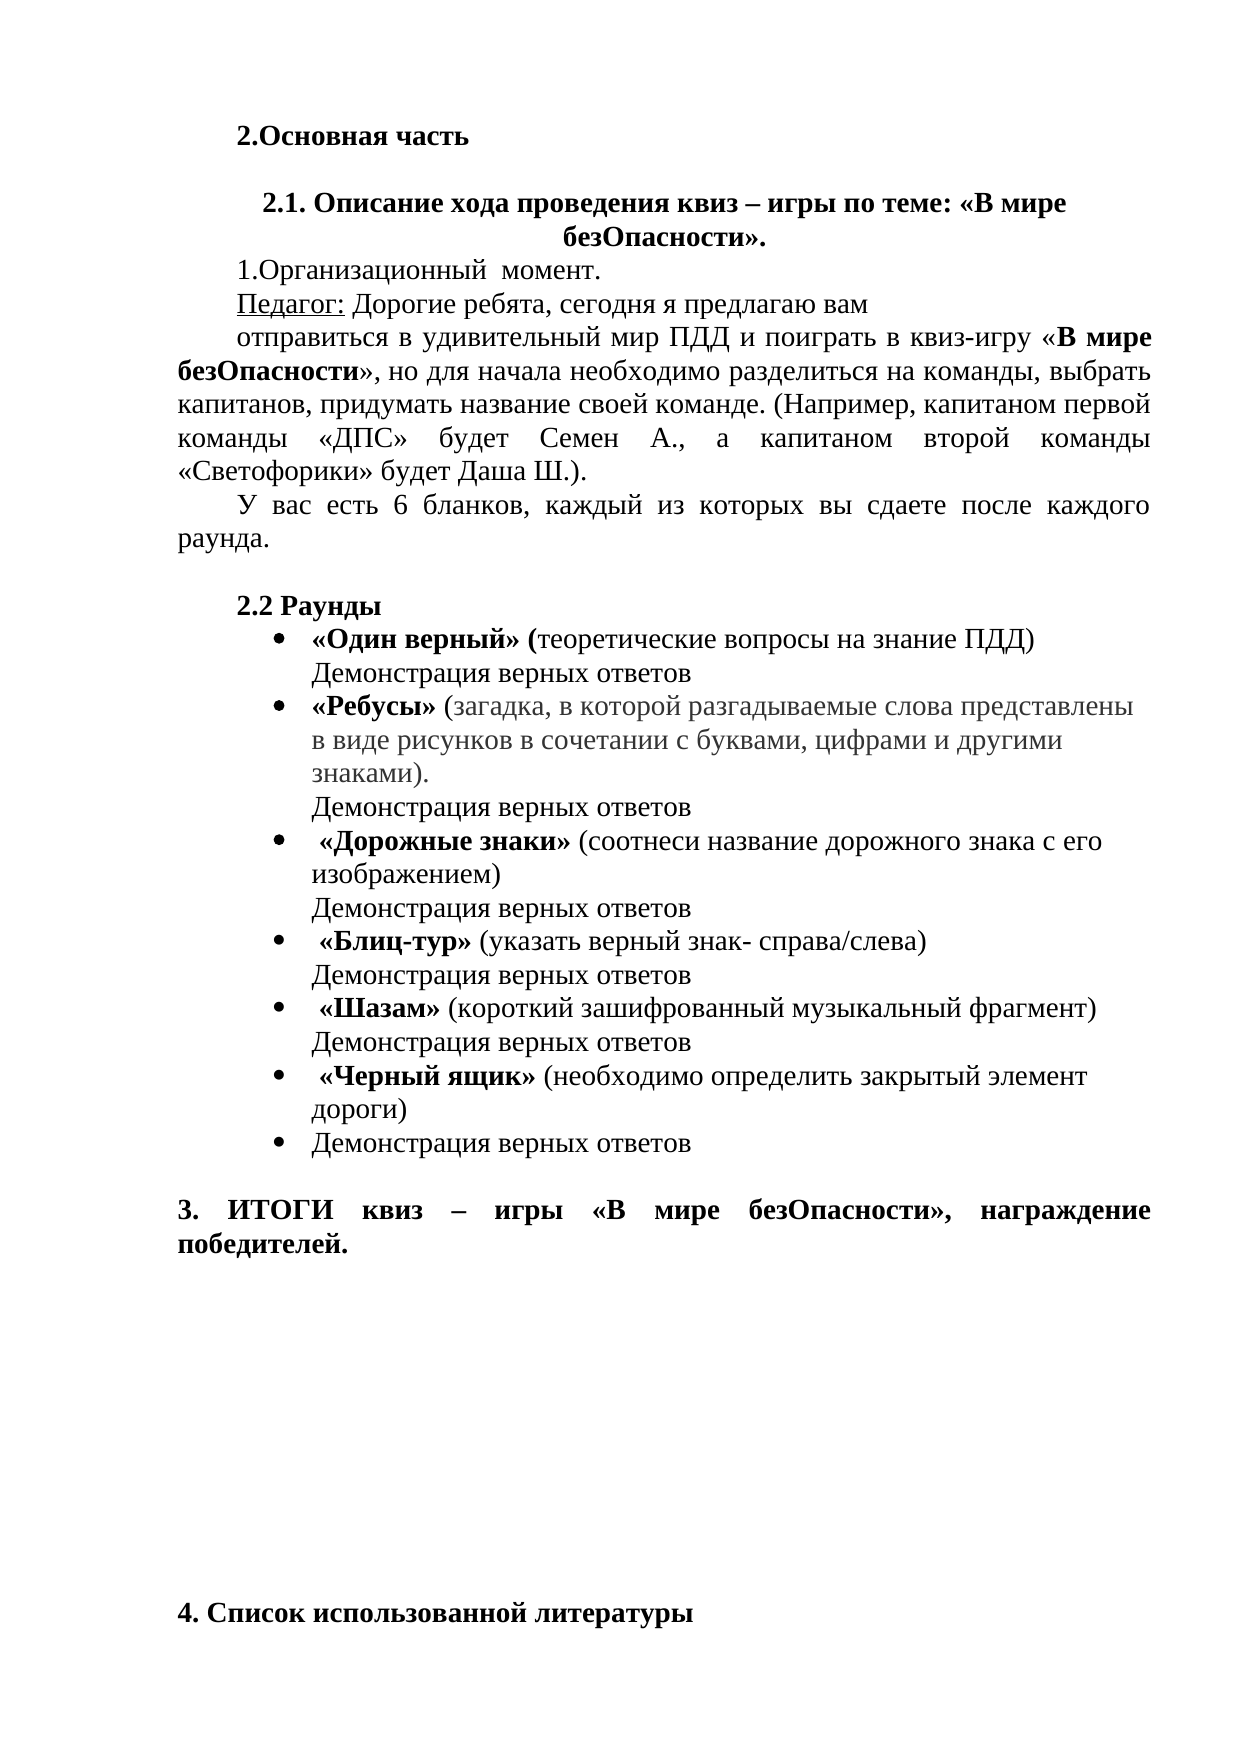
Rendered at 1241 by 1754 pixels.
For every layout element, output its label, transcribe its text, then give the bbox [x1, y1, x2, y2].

list «Один верный» (теоретические вопросы на знание ПДД) [274, 621, 1152, 655]
list Демонстрация верных ответов [311, 655, 1152, 688]
text 3. ИТОГИ квиз – игры «В мире безОпасности», награждение победителей. [177, 1192, 1152, 1259]
list «Ребусы» (загадка, в которой разгадываемые слова представлены в виде рисунков в сочетании с буквами, цифрами и другими знаками). [274, 688, 1152, 789]
text 4. Список использованной литературы [177, 1595, 1152, 1628]
list «Черный ящик» (необходимо определить закрытый элемент дороги) [274, 1058, 1152, 1125]
text 2.Основная часть [177, 118, 1152, 152]
list «Блиц-тур» (указать верный знак- справа/слева) [274, 923, 1152, 957]
text У вас есть 6 бланков, каждый из которых вы сдаете после каждого раунда. [177, 487, 1152, 554]
list «Шазам» (короткий зашифрованный музыкальный фрагмент) [274, 991, 1152, 1024]
text 2.2 Раунды [177, 588, 1152, 621]
list Демонстрация верных ответов [311, 1024, 1152, 1058]
list Демонстрация верных ответов [311, 789, 1152, 823]
text 2.1. Описание хода проведения квиз – игры по теме: «В мире безОпасности». [177, 185, 1152, 252]
text Педагог: Дорогие ребята, сегодня я предлагаю вам [177, 286, 1152, 319]
list «Дорожные знаки» (соотнеси название дорожного знака с его изображением) [274, 823, 1152, 890]
list Демонстрация верных ответов [311, 957, 1152, 991]
list Демонстрация верных ответов [274, 1125, 1152, 1159]
text отправиться в удивительный мир ПДД и поиграть в квиз-игру «В мире безОпасности», но для начала необходимо разделиться на команды, выбрать капитанов, придумать название своей команде. (Например, капитаном первой команды «ДПС» будет Семен А., а капитаном второй команды «Светофорики» будет Даша Ш.). [177, 319, 1152, 487]
list Демонстрация верных ответов [311, 890, 1152, 923]
text 1.Организационный момент. [177, 252, 1152, 286]
